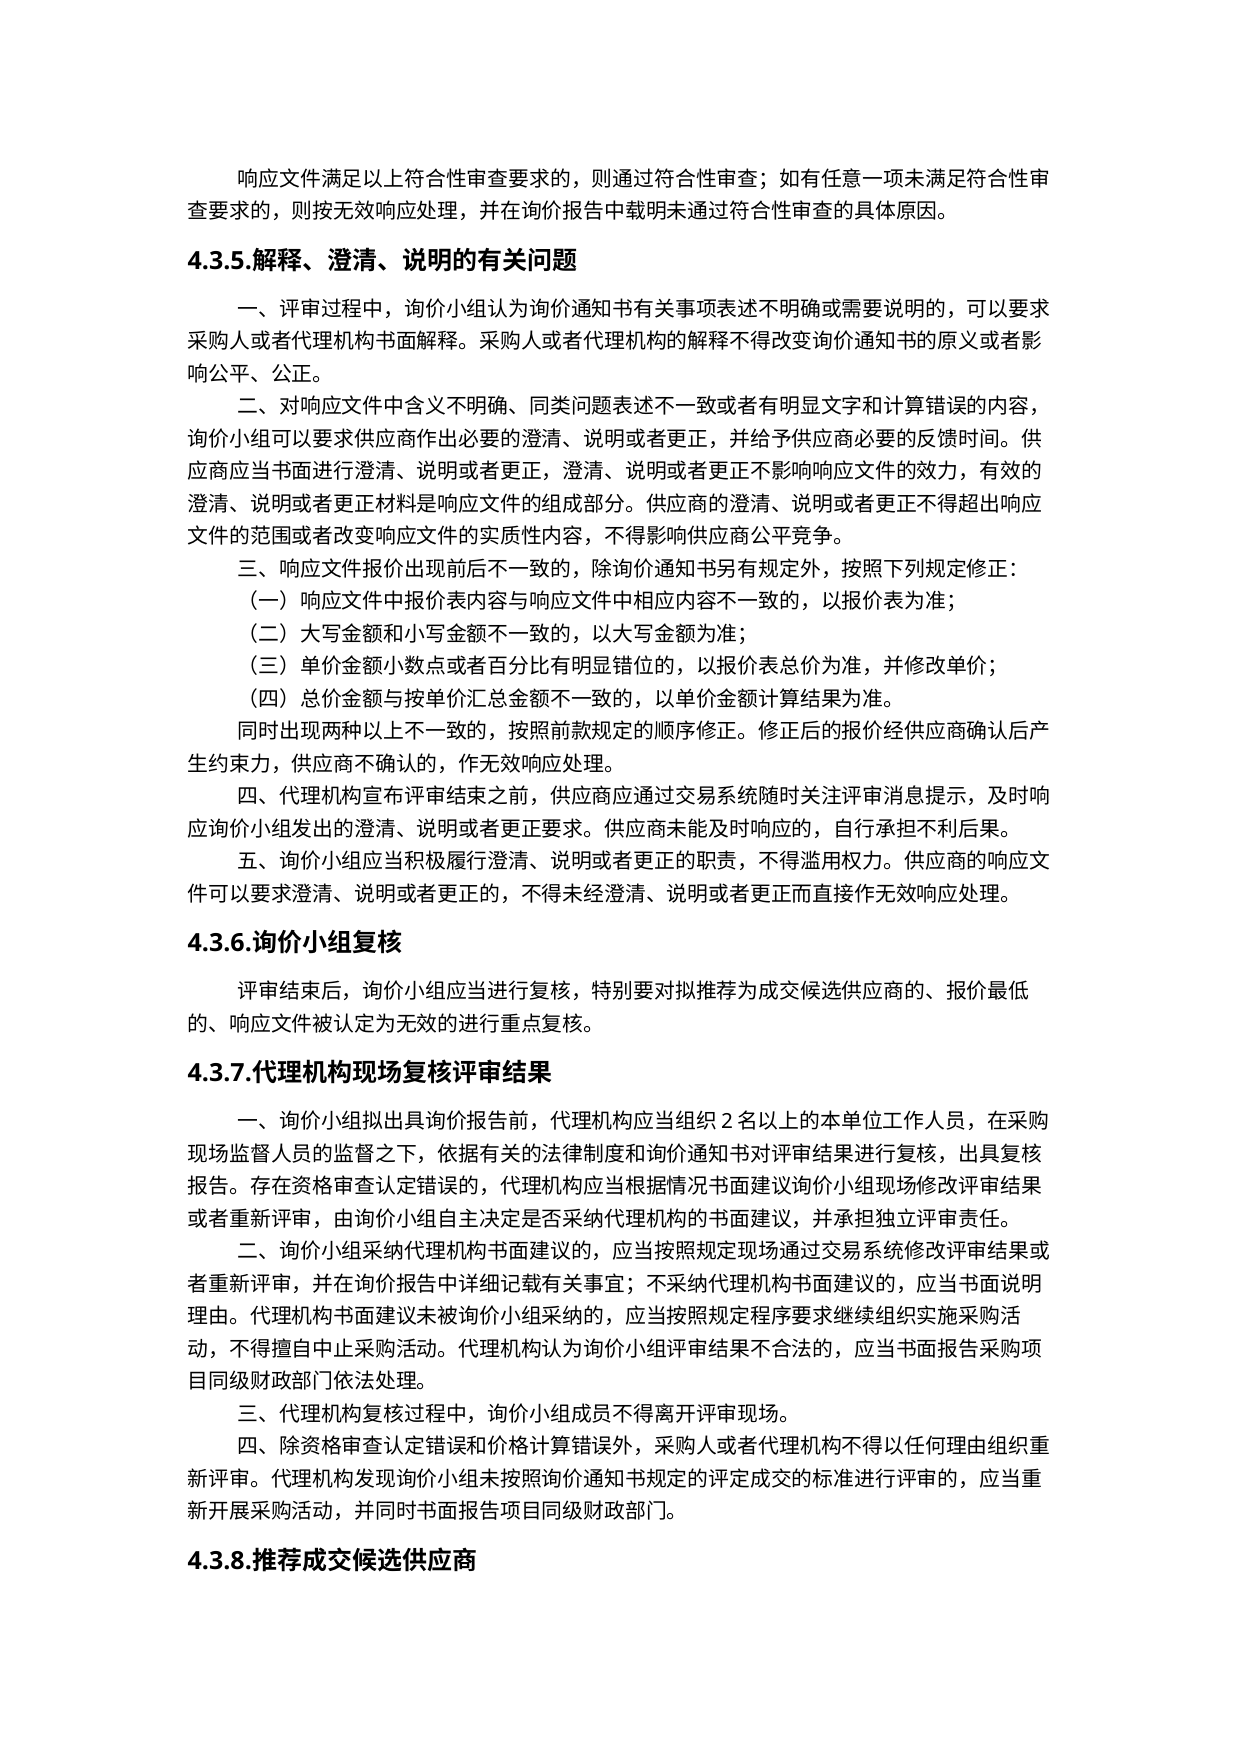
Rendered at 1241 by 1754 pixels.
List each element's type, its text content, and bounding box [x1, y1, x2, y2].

text 4.3.7.代理机构现场复核评审结果 [187, 1039, 1053, 1104]
text 4.3.8.推荐成交候选供应商 [187, 1527, 1053, 1592]
text （二）大写金额和小写金额不一致的，以大写金额为准； [187, 617, 1053, 649]
text 四、代理机构宣布评审结束之前，供应商应通过交易系统随时关注评审消息提示，及时响应询价小组发出的澄清、说明或者更正要求。供应商未能及时响应的，自行承担不利后果。 [187, 779, 1053, 844]
text 五、询价小组应当积极履行澄清、说明或者更正的职责，不得滥用权力。供应商的响应文件可以要求澄清、说明或者更正的，不得未经澄清、说明或者更正而直接作无效响应处理。 [187, 844, 1053, 909]
text （四）总价金额与按单价汇总金额不一致的，以单价金额计算结果为准。 [187, 682, 1053, 714]
text 三、代理机构复核过程中，询价小组成员不得离开评审现场。 [187, 1397, 1053, 1429]
text 二、询价小组采纳代理机构书面建议的，应当按照规定现场通过交易系统修改评审结果或者重新评审，并在询价报告中详细记载有关事宜；不采纳代理机构书面建议的，应当书面说明理由。代理机构书面建议未被询价小组采纳的，应当按照规定程序要求继续组织实施采购活动，不得擅自中止采购活动。代理机构认为询价小组评审结果不合法的，应当书面报告采购项目同级财政部门依法处理。 [187, 1234, 1053, 1397]
text 同时出现两种以上不一致的，按照前款规定的顺序修正。修正后的报价经供应商确认后产生约束力，供应商不确认的，作无效响应处理。 [187, 714, 1053, 779]
text 二、对响应文件中含义不明确、同类问题表述不一致或者有明显文字和计算错误的内容，询价小组可以要求供应商作出必要的澄清、说明或者更正，并给予供应商必要的反馈时间。供应商应当书面进行澄清、说明或者更正，澄清、说明或者更正不影响响应文件的效力，有效的澄清、说明或者更正材料是响应文件的组成部分。供应商的澄清、说明或者更正不得超出响应文件的范围或者改变响应文件的实质性内容，不得影响供应商公平竞争。 [187, 389, 1053, 552]
text 4.3.6.询价小组复核 [187, 909, 1053, 974]
text （三）单价金额小数点或者百分比有明显错位的，以报价表总价为准，并修改单价； [187, 649, 1053, 682]
text （一）响应文件中报价表内容与响应文件中相应内容不一致的，以报价表为准； [187, 584, 1053, 617]
text 一、询价小组拟出具询价报告前，代理机构应当组织2名以上的本单位工作人员，在采购现场监督人员的监督之下，依据有关的法律制度和询价通知书对评审结果进行复核，出具复核报告。存在资格审查认定错误的，代理机构应当根据情况书面建议询价小组现场修改评审结果或者重新评审，由询价小组自主决定是否采纳代理机构的书面建议，并承担独立评审责任。 [187, 1104, 1053, 1234]
text 四、除资格审查认定错误和价格计算错误外，采购人或者代理机构不得以任何理由组织重新评审。代理机构发现询价小组未按照询价通知书规定的评定成交的标准进行评审的，应当重新开展采购活动，并同时书面报告项目同级财政部门。 [187, 1429, 1053, 1527]
text 响应文件满足以上符合性审查要求的，则通过符合性审查；如有任意一项未满足符合性审查要求的，则按无效响应处理，并在询价报告中载明未通过符合性审查的具体原因。 [187, 162, 1053, 227]
text 一、评审过程中，询价小组认为询价通知书有关事项表述不明确或需要说明的，可以要求采购人或者代理机构书面解释。采购人或者代理机构的解释不得改变询价通知书的原义或者影响公平、公正。 [187, 292, 1053, 389]
text 4.3.5.解释、澄清、说明的有关问题 [187, 227, 1053, 292]
text 评审结束后，询价小组应当进行复核，特别要对拟推荐为成交候选供应商的、报价最低的、响应文件被认定为无效的进行重点复核。 [187, 974, 1053, 1039]
text 三、响应文件报价出现前后不一致的，除询价通知书另有规定外，按照下列规定修正： [187, 552, 1053, 584]
